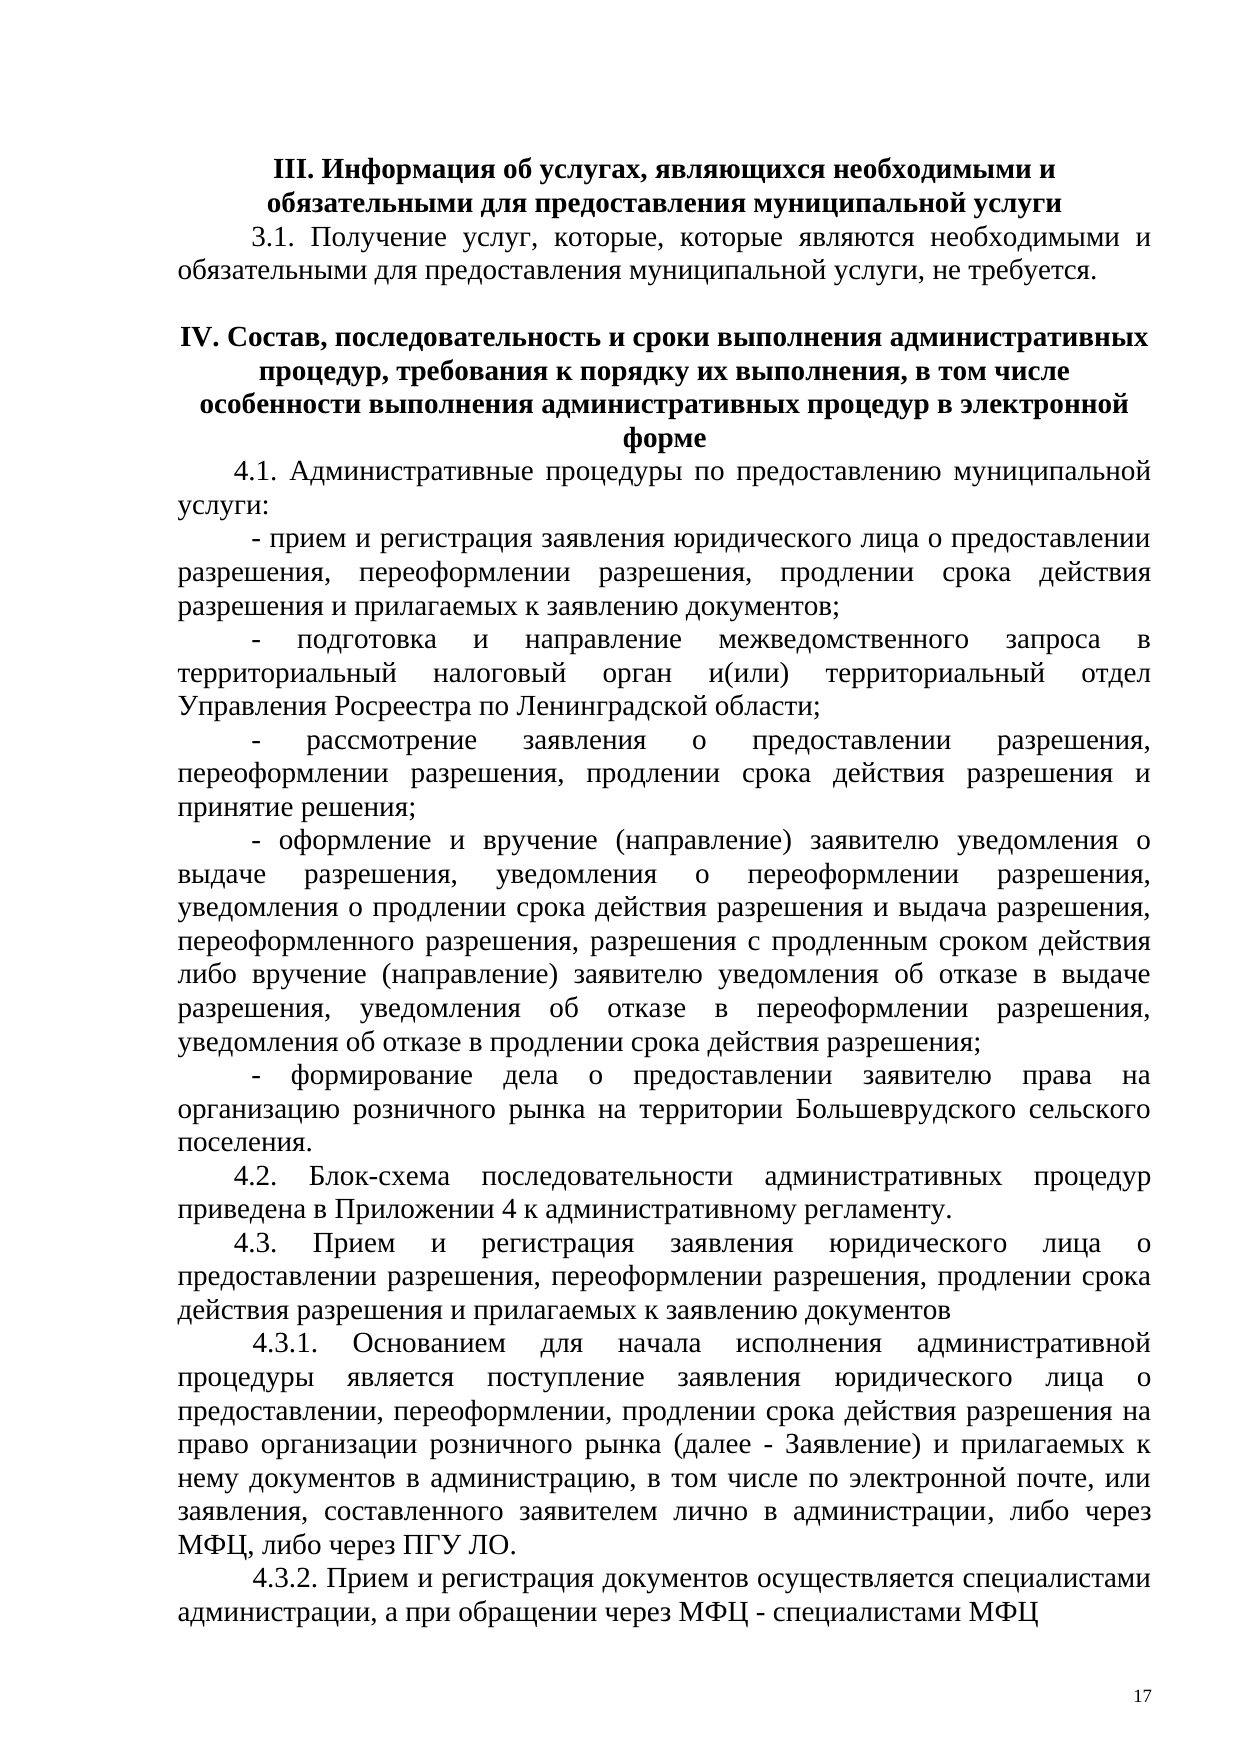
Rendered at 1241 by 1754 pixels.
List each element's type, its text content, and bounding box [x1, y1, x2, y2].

text - рассмотрение заявления о предоставлении разрешения, переоформлении разрешения, продлении срока действия разрешения и принятие решения; [177, 722, 1152, 822]
text 4.3.2. Прием и регистрация документов осуществляется специалистами администрации, а при обращении через МФЦ - специалистами МФЦ [177, 1560, 1152, 1627]
text 4.2. Блок-схема последовательности административных процедур приведена в Приложении 4 к административному регламенту. [177, 1158, 1152, 1225]
text - формирование дела о предоставлении заявителю права на организацию розничного рынка на территории Большеврудского сельского поселения. [177, 1057, 1152, 1158]
text 4.3.1. Основанием для начала исполнения административной процедуры является поступление заявления юридического лица о предоставлении, переоформлении, продлении срока действия разрешения на право организации розничного рынка (далее - Заявление) и прилагаемых к нему документов в администрацию, в том числе по электронной почте, или заявления, составленного заявителем лично в администрации, либо через МФЦ, либо через ПГУ ЛО. [177, 1326, 1152, 1560]
text III. Информация об услугах, являющихся необходимыми и обязательными для предоставления муниципальной услуги [177, 152, 1152, 219]
text IV. Состав, последовательность и сроки выполнения административных процедур, требования к порядку их выполнения, в том числе особенности выполнения административных процедур в электронной форме [177, 319, 1152, 453]
text 4.1. Административные процедуры по предоставлению муниципальной услуги: [177, 453, 1152, 521]
text - прием и регистрация заявления юридического лица о предоставлении разрешения, переоформлении разрешения, продлении срока действия разрешения и прилагаемых к заявлению документов; [177, 521, 1152, 621]
text 3.1. Получение услуг, которые, которые являются необходимыми и обязательными для предоставления муниципальной услуги, не требуется. [177, 219, 1152, 286]
text - подготовка и направление межведомственного запроса в территориальный налоговый орган и(или) территориальный отдел Управления Росреестра по Ленинградской области; [177, 621, 1152, 722]
text - оформление и вручение (направление) заявителю уведомления о выдаче разрешения, уведомления о переоформлении разрешения, уведомления о продлении срока действия разрешения и выдача разрешения, переоформленного разрешения, разрешения с продленным сроком действия либо вручение (направление) заявителю уведомления об отказе в выдаче разрешения, уведомления об отказе в переоформлении разрешения, уведомления об отказе в продлении срока действия разрешения; [177, 822, 1152, 1057]
text 4.3. Прием и регистрация заявления юридического лица о предоставлении разрешения, переоформлении разрешения, продлении срока действия разрешения и прилагаемых к заявлению документов [177, 1225, 1152, 1326]
